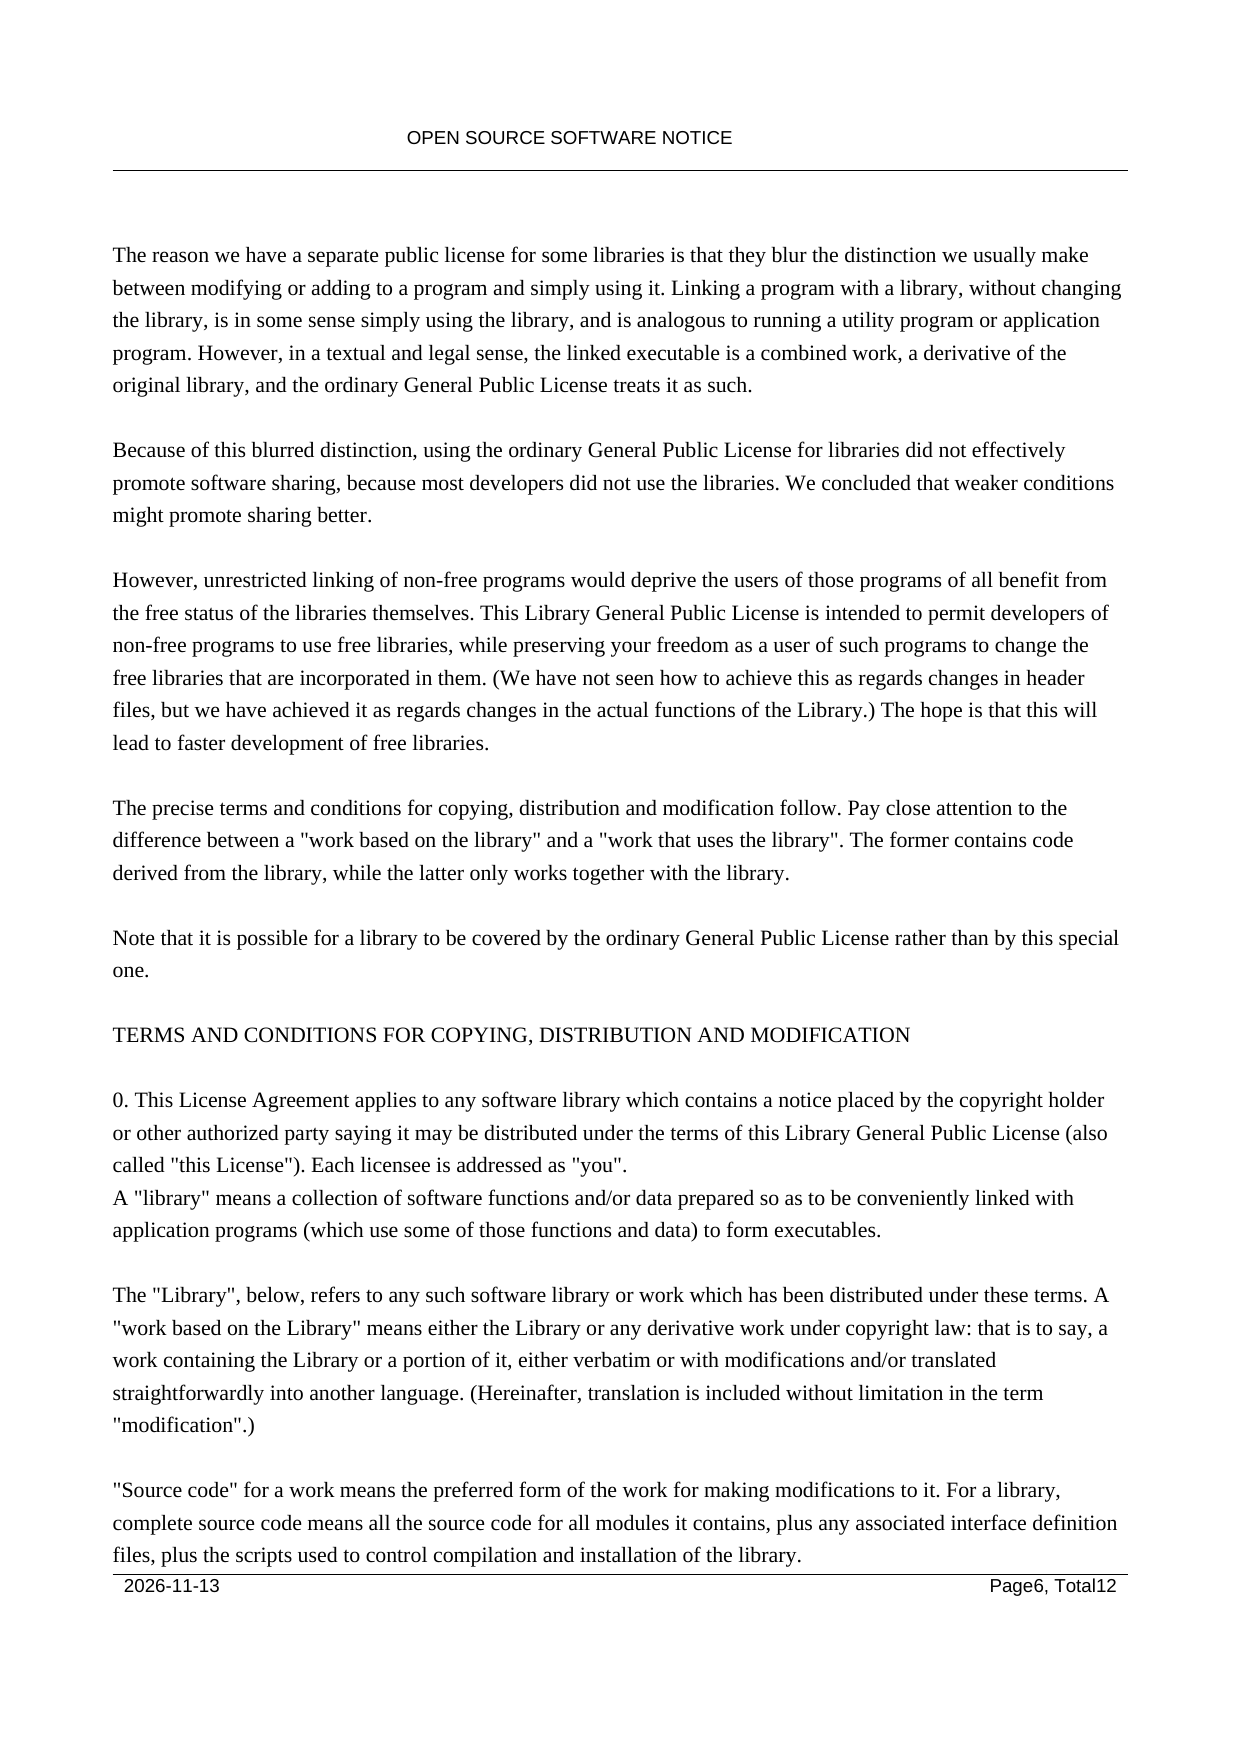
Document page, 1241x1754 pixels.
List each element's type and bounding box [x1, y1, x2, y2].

text [112, 206, 1128, 1571]
